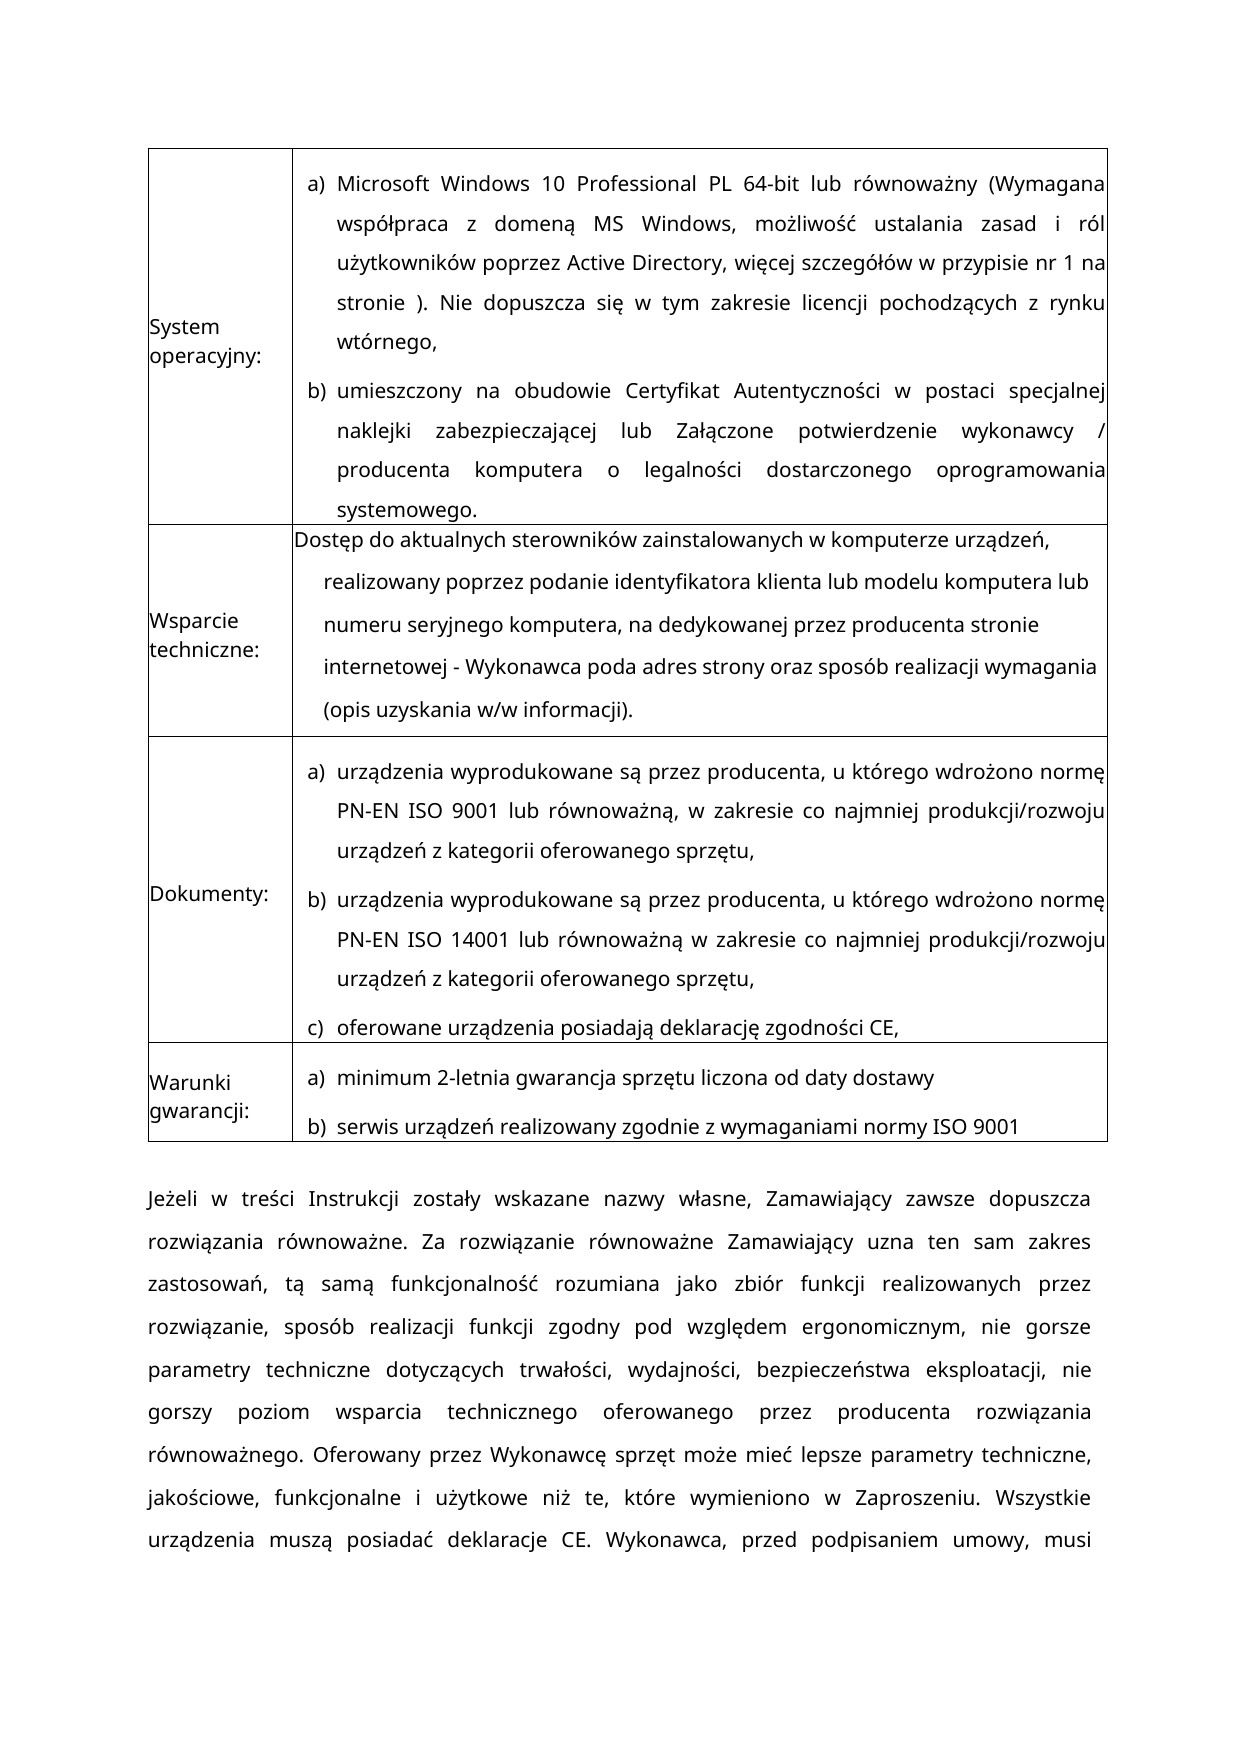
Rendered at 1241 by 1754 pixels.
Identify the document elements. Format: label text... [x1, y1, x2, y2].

table_cell System operacyjny: [149, 149, 292, 524]
table_cell Microsoft Windows 10 Professional PL 64-bit lub równoważny (Wymagana współpraca z domeną MS Windows, możliwość ustalania zasad i ról użytkowników poprzez Active Directory, więcej szczegółów w przypisie nr 1 na stronie ). Nie dopuszcza się w tym zakresie licencji pochodzących z rynku wtórnego, umieszczony na obudowie Certyfikat Autentyczności w postaci specjalnej naklejki zabezpieczającej lub Załączone potwierdzenie wykonawcy / producenta komputera o legalności dostarczonego oprogramowania systemowego. [293, 149, 1107, 524]
table_cell minimum 2-letnia gwarancja sprzętu liczona od daty dostawy serwis urządzeń realizowany zgodnie z wymaganiami normy ISO 9001 [293, 1043, 1107, 1141]
table_cell Dostęp do aktualnych sterowników zainstalowanych w komputerze urządzeń, realizowany poprzez podanie identyfikatora klienta lub modelu komputera lub numeru seryjnego komputera, na dedykowanej przez producenta stronie internetowej - Wykonawca poda adres strony oraz sposób realizacji wymagania (opis uzyskania w/w informacji). [293, 525, 1107, 736]
table_cell Wsparcie techniczne: [149, 525, 292, 736]
table_cell Dokumenty: [149, 737, 292, 1042]
table_cell urządzenia wyprodukowane są przez producenta, u którego wdrożono normę PN-EN ISO 9001 lub równoważną, w zakresie co najmniej produkcji/rozwoju urządzeń z kategorii oferowanego sprzętu, urządzenia wyprodukowane są przez producenta, u którego wdrożono normę PN-EN ISO 14001 lub równoważną w zakresie co najmniej produkcji/rozwoju urządzeń z kategorii oferowanego sprzętu, oferowane urządzenia posiadają deklarację zgodności CE, [293, 737, 1107, 1042]
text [148, 1184, 1093, 1554]
table_cell Warunki gwarancji: [149, 1043, 292, 1141]
